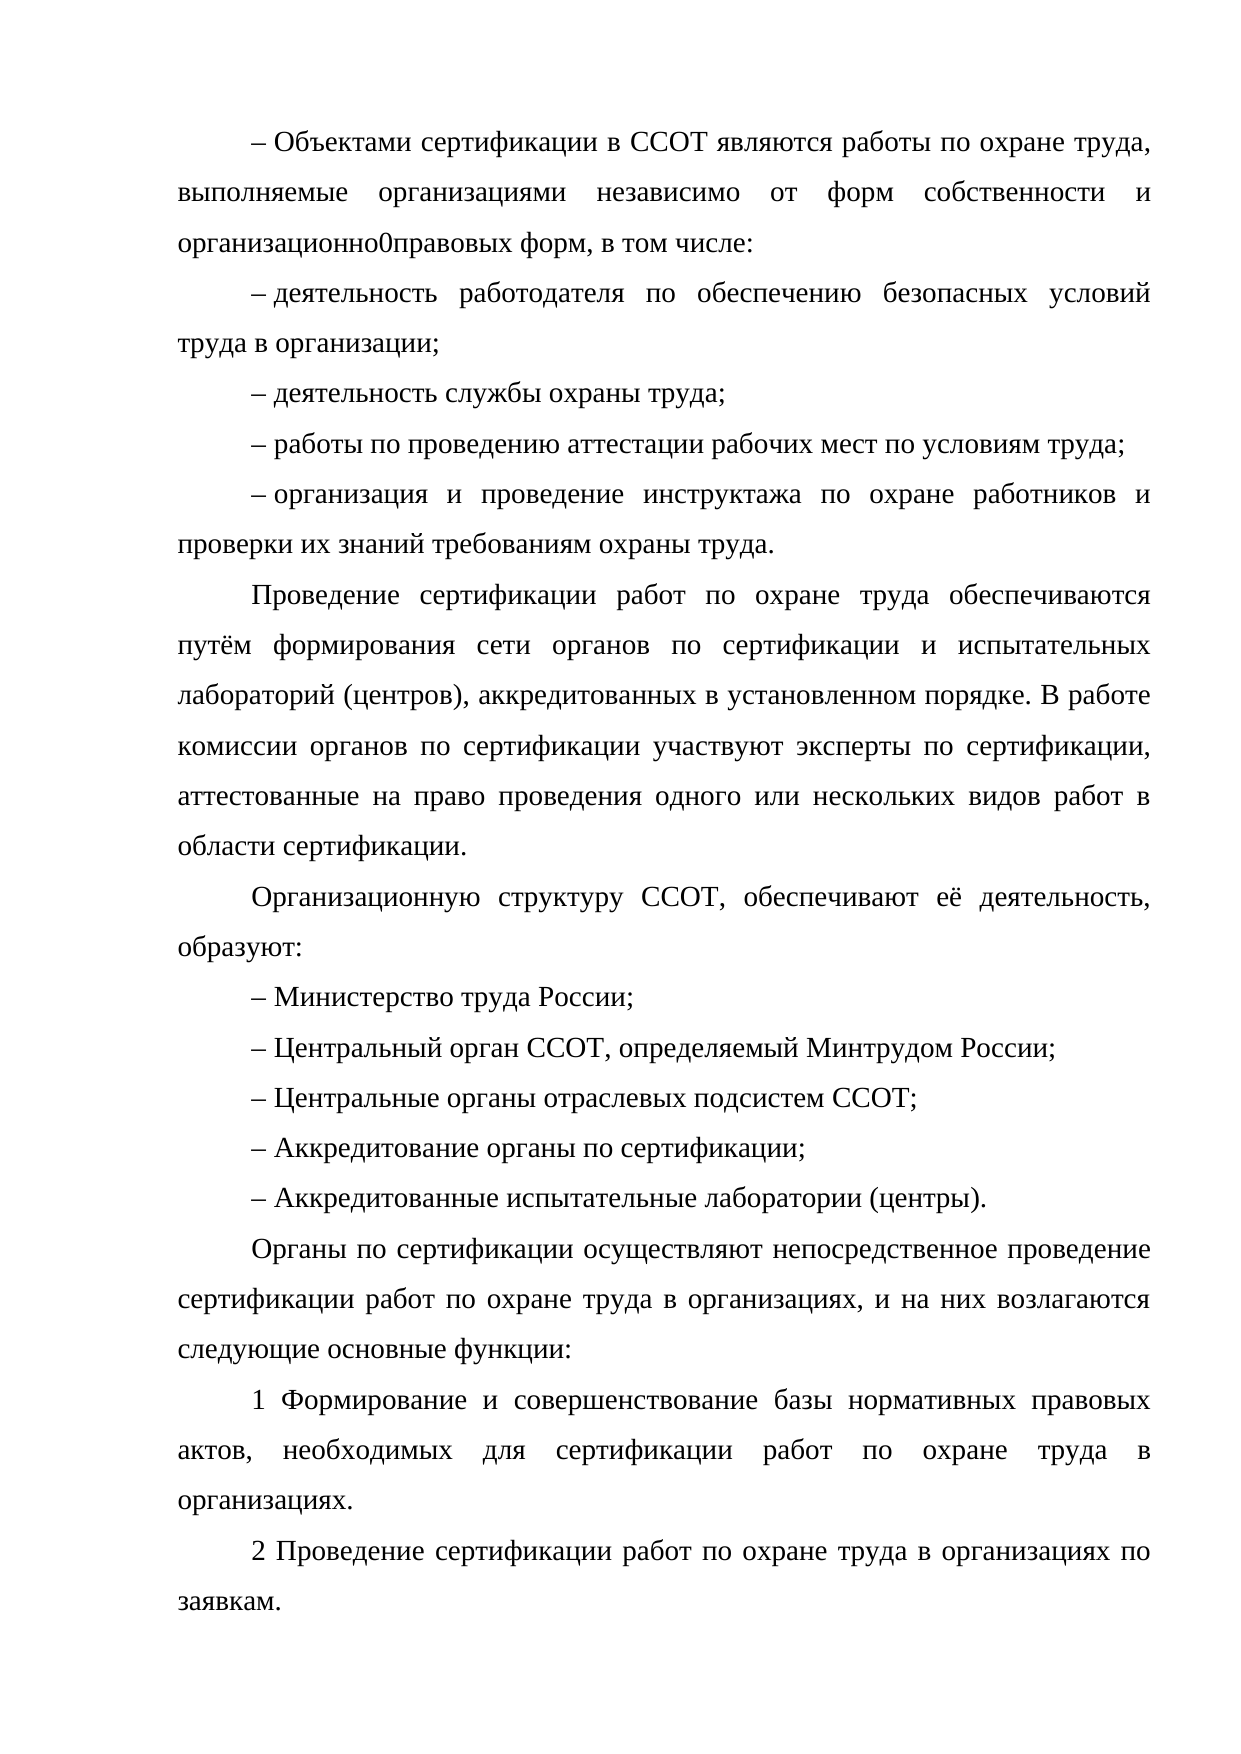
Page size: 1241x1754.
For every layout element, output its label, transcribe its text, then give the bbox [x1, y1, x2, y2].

list Центральный орган ССОТ, определяемый Минтрудом России; [177, 1030, 1152, 1063]
list Аккредитованные испытательные лаборатории (центры). [177, 1181, 1152, 1214]
list организация и проведение инструктажа по охране работников и проверки их знаний требованиям охраны труда. [177, 476, 1152, 560]
text Органы по сертификации осуществляют непосредственное проведение сертификации работ по охране труда в организациях, и на них возлагаются следующие основные функции: [177, 1231, 1152, 1365]
list Аккредитование органы по сертификации; [177, 1130, 1152, 1164]
list Объектами сертификации в ССОТ являются работы по охране труда, выполняемые организациями независимо от форм собственности и организационно0правовых форм, в том числе: [177, 124, 1152, 258]
list Центральные органы отраслевых подсистем ССОТ; [177, 1080, 1152, 1113]
list работы по проведению аттестации рабочих мест по условиям труда; [177, 426, 1152, 459]
text Организационную структуру ССОТ, обеспечивают её деятельность, образуют: [177, 879, 1152, 963]
text 2 Проведение сертификации работ по охране труда в организациях по заявкам. [177, 1533, 1152, 1617]
list деятельность службы охраны труда; [177, 376, 1152, 409]
text 1 Формирование и совершенствование базы нормативных правовых актов, необходимых для сертификации работ по охране труда в организациях. [177, 1382, 1152, 1516]
list Министерство труда России; [177, 979, 1152, 1013]
list деятельность работодателя по обеспечению безопасных условий труда в организации; [177, 275, 1152, 359]
text Проведение сертификации работ по охране труда обеспечиваются путём формирования сети органов по сертификации и испытательных лабораторий (центров), аккредитованных в установленном порядке. В работе комиссии органов по сертификации участвуют эксперты по сертификации, аттестованные на право проведения одного или нескольких видов работ в области сертификации. [177, 577, 1152, 862]
